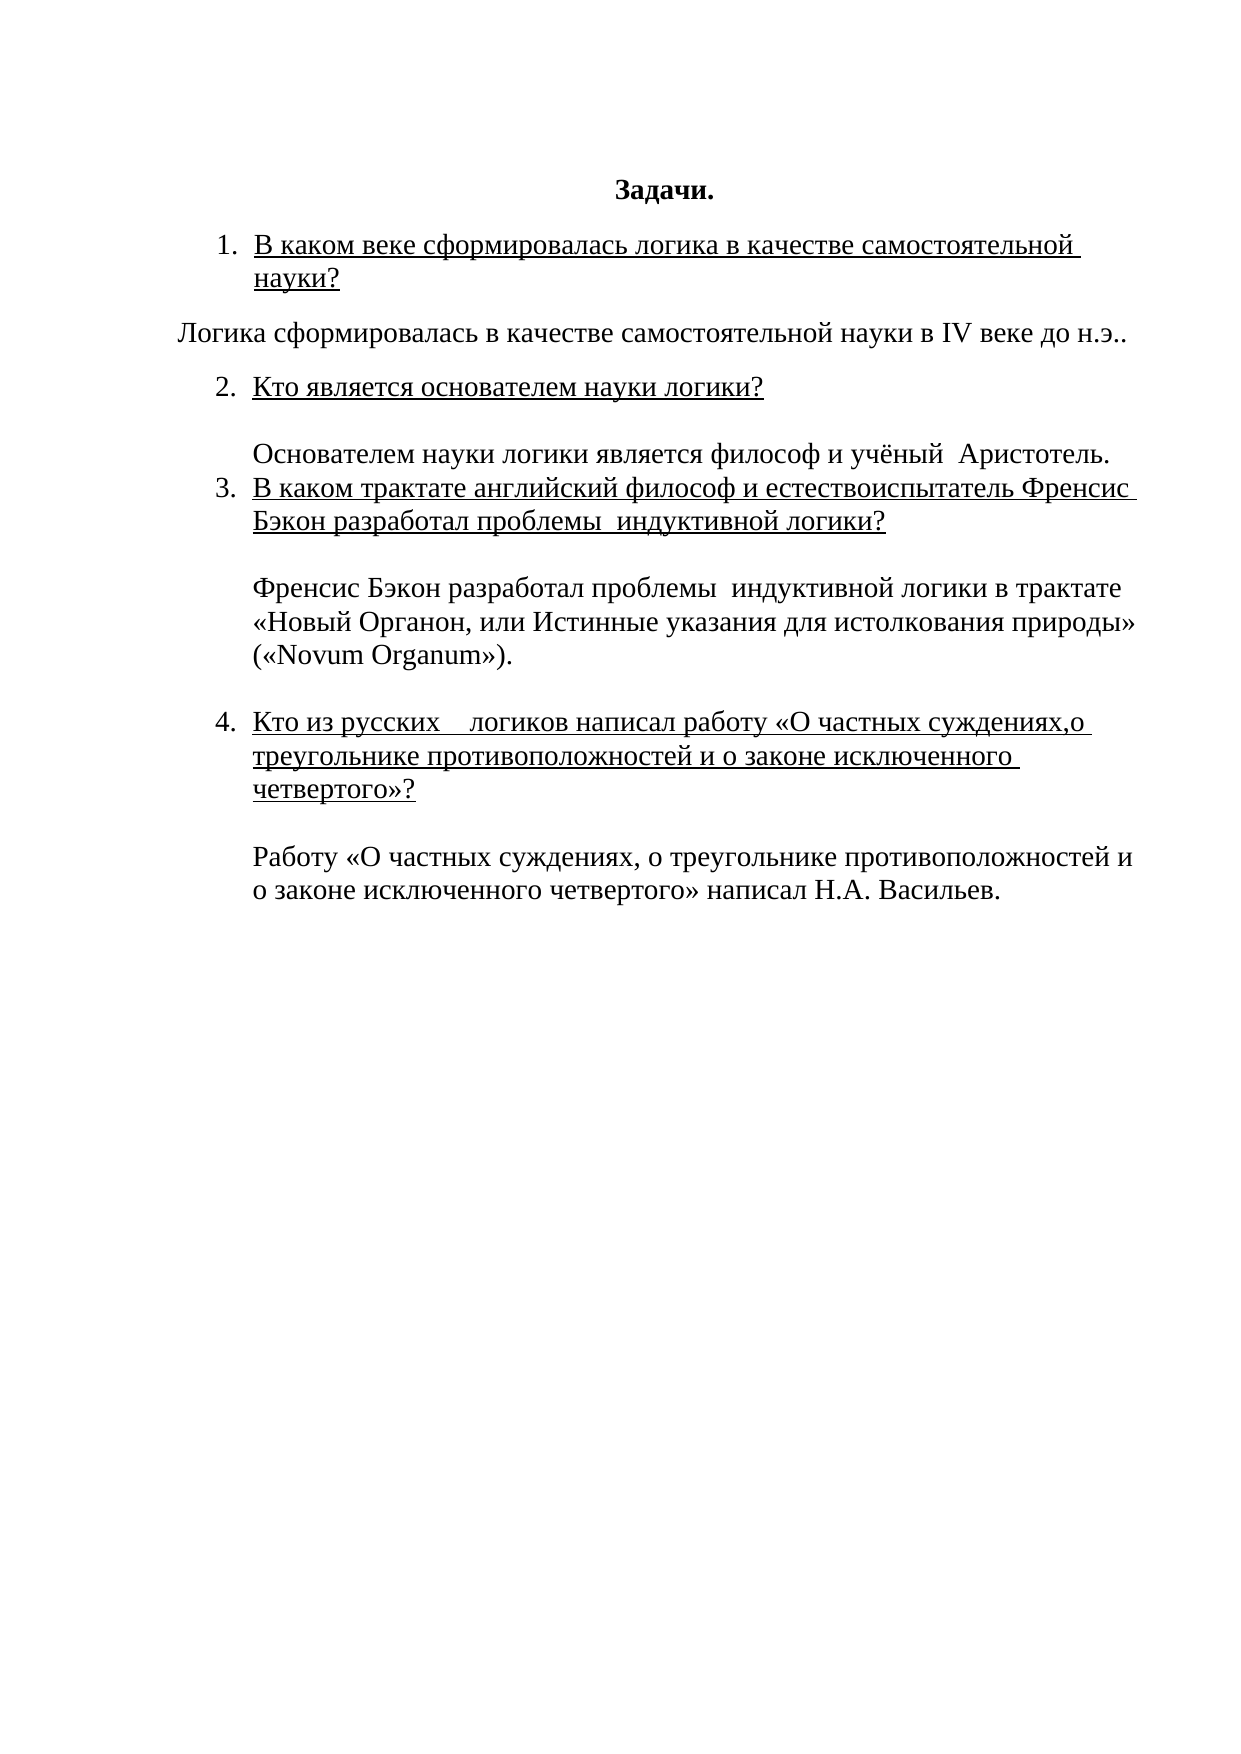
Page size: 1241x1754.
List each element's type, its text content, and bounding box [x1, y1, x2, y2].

list Кто из русских логиков написал работу «О частных суждениях,о треугольнике противоположностей и о законе исключенного четвертого»? [215, 704, 1152, 805]
list Кто является основателем науки логики? [215, 369, 1152, 403]
text Работу «О частных суждениях, о треугольнике противоположностей и о законе исключенного четвертого» написал Н.А. Васильев. [252, 839, 1152, 906]
list В каком веке сформировалась логика в качестве самостоятельной науки? [216, 227, 1152, 294]
text Френсис Бэкон разработал проблемы индуктивной логики в трактате «Новый Органон, или Истинные указания для истолкования природы» («Novum Organum»). [252, 570, 1152, 671]
text Задачи. [177, 172, 1152, 206]
list В каком трактате английский философ и естествоиспытатель Френсис Бэкон разработал проблемы индуктивной логики? [215, 470, 1152, 537]
text Логика сформировалась в качестве самостоятельной науки в IV веке до н.э.. [177, 315, 1152, 348]
text Основателем науки логики является философ и учёный Аристотель. [252, 436, 1152, 470]
